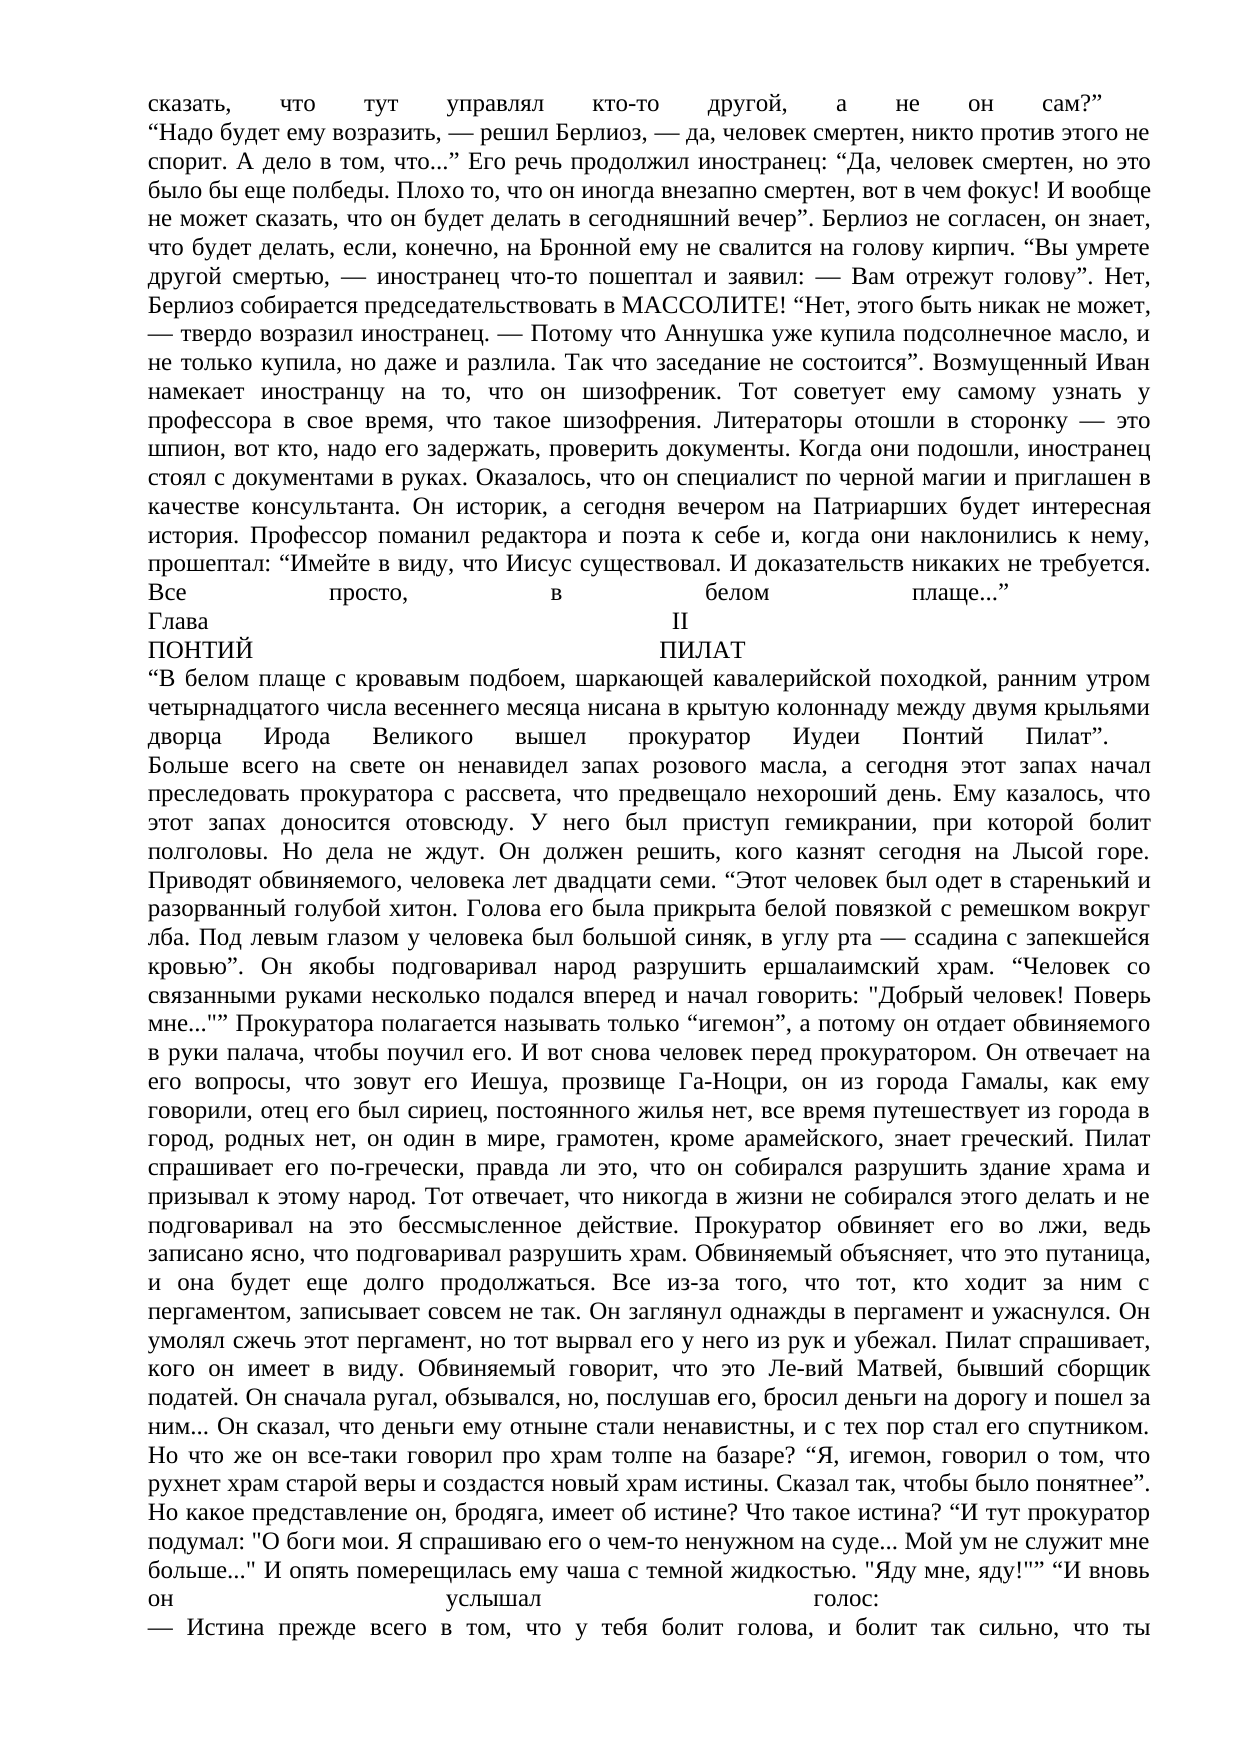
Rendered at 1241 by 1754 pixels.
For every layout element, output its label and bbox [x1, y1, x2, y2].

text [148, 88, 1152, 1641]
